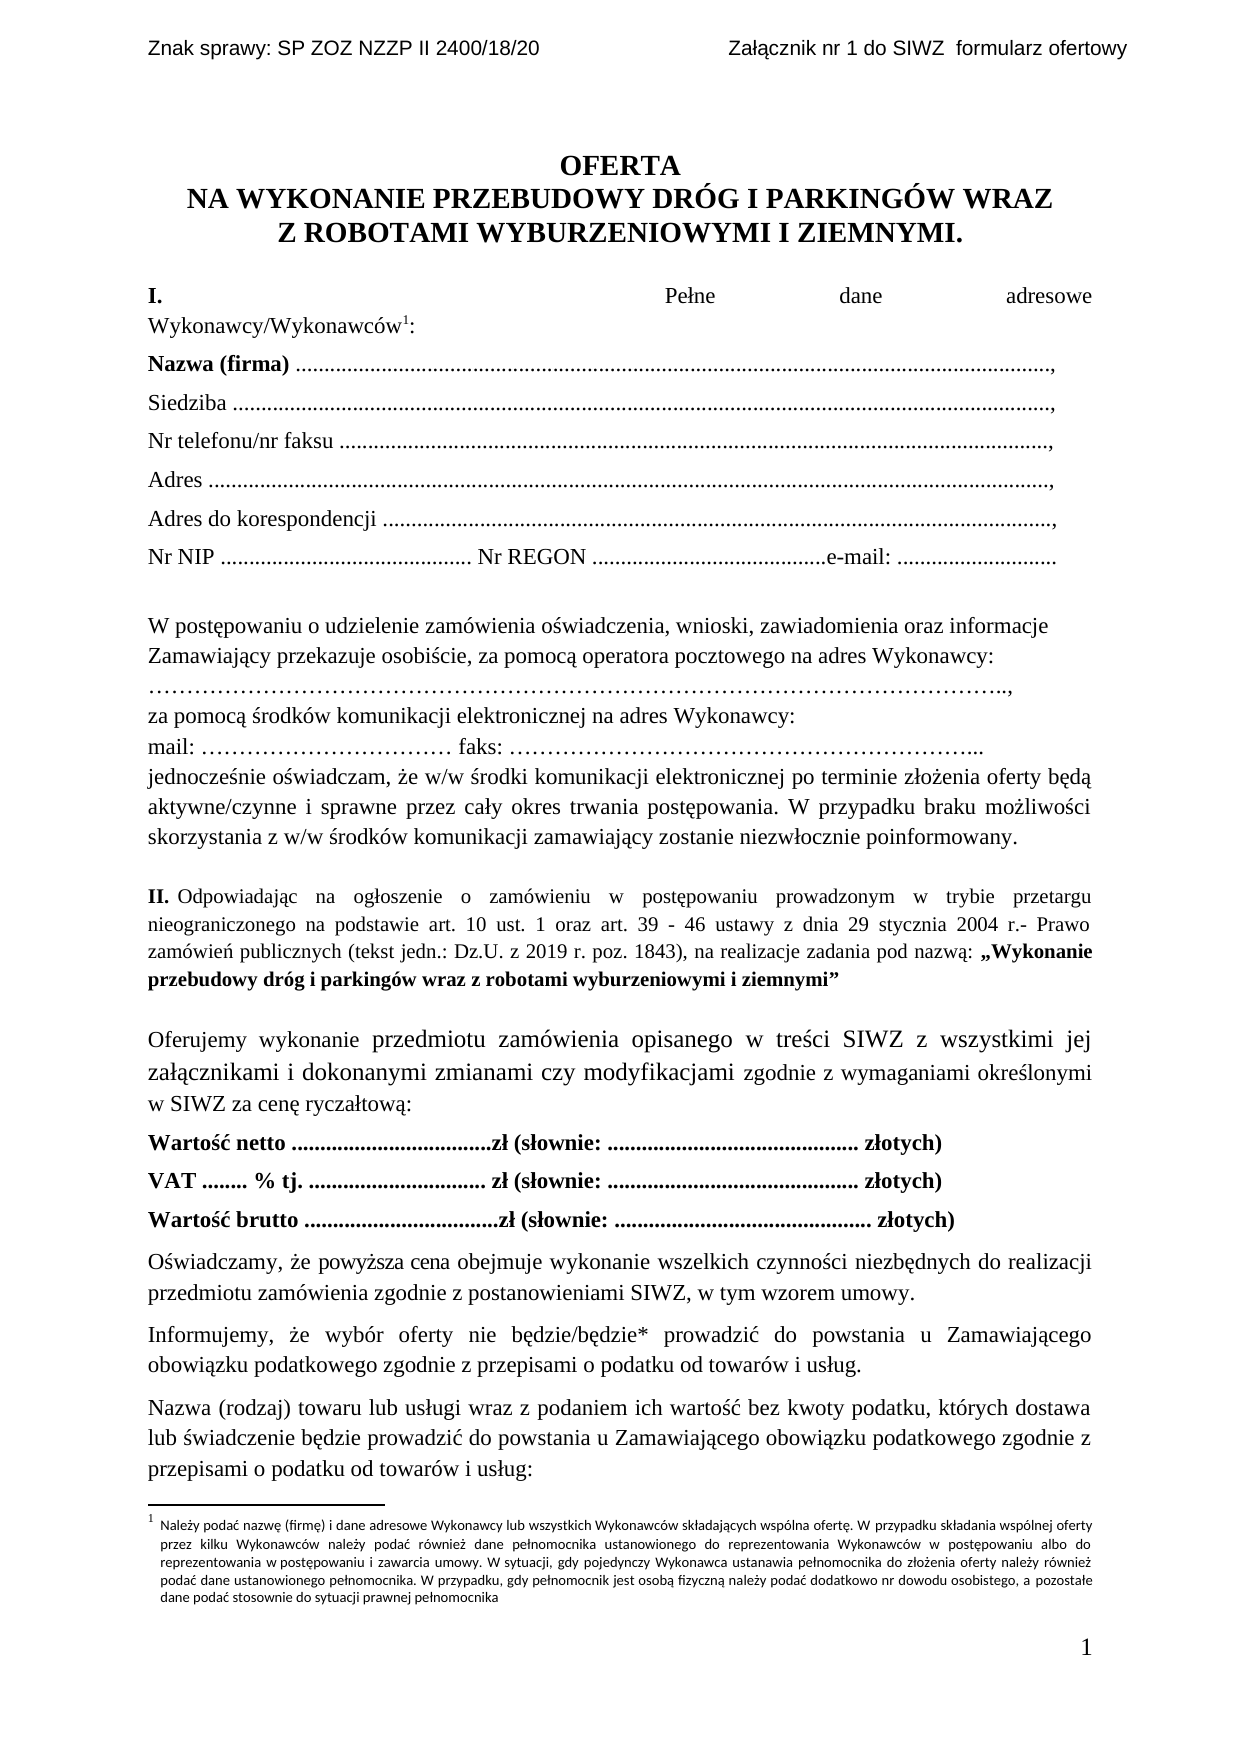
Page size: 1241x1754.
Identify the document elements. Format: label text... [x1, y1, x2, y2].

subtitle Pełne dane adresowe Wykonawcy/Wykonawców: [148, 282, 1093, 338]
text Adres do korespondencji ....................................................................................................................., [148, 505, 1093, 531]
text mail: …………………………… faks: ……………………………………………………... [148, 733, 1093, 759]
text Informujemy, że wybór oferty nie będzie/będzie* prowadzić do powstania u Zamawiającego obowiązku podatkowego zgodnie z przepisami o podatku od towarów i usług. [148, 1321, 1093, 1378]
text jednocześnie oświadczam, że w/w środki komunikacji elektronicznej po terminie złożenia oferty będą aktywne/czynne i sprawne przez cały okres trwania postępowania. W przypadku braku możliwości skorzystania z w/w środków komunikacji zamawiający zostanie niezwłocznie poinformowany. [148, 763, 1093, 850]
subtitle Odpowiadając na ogłoszenie o zamówieniu w postępowaniu prowadzonym w trybie przetargu nieograniczonego na podstawie art. 10 ust. 1 oraz art. 39 - 46 ustawy z dnia 29 stycznia 2004 r.- Prawo zamówień publicznych (tekst jedn.: Dz.U. z 2019 r. poz. 1843), na realizacje zadania pod nazwą: „Wykonanie przebudowy dróg i parkingów wraz z robotami wyburzeniowymi i ziemnymi” [148, 884, 1093, 991]
text Wartość brutto ..................................zł (słownie: ............................................. złotych) [148, 1206, 1093, 1232]
text Nazwa (firma) ...................................................................................................................................., [148, 351, 1093, 377]
text OFERTA [148, 148, 1093, 181]
text Nr telefonu/nr faksu ............................................................................................................................, [148, 428, 1093, 454]
text VAT ........ % tj. ............................... zł (słownie: ............................................ złotych) [148, 1167, 1093, 1193]
text Adres ..................................................................................................................................................., [148, 466, 1093, 492]
text Oferujemy wykonanie przedmiotu zamówienia opisanego w treści SIWZ z wszystkimi jej załącznikami i dokonanymi zmianami czy modyfikacjami zgodnie z wymaganiami określonymi w SIWZ za cenę ryczałtową: [148, 1024, 1093, 1116]
text za pomocą środków komunikacji elektronicznej na adres Wykonawcy: [148, 703, 1093, 729]
text Nazwa (rodzaj) towaru lub usługi wraz z podaniem ich wartość bez kwoty podatku, których dostawa lub świadczenie będzie prowadzić do powstania u Zamawiającego obowiązku podatkowego zgodnie z przepisami o podatku od towarów i usług: [148, 1394, 1093, 1481]
text Nr NIP ............................................ Nr REGON .........................................e-mail: ............................ [148, 543, 1093, 569]
text Oświadczamy, że powyższa cena obejmuje wykonanie wszelkich czynności niezbędnych do realizacji przedmiotu zamówienia zgodnie z postanowieniami SIWZ, w tym wzorem umowy. [148, 1248, 1093, 1305]
text Siedziba ..............................................................................................................................................., [148, 389, 1093, 415]
text W postępowaniu o udzielenie zamówienia oświadczenia, wnioski, zawiadomienia oraz informacje Zamawiający przekazuje osobiście, za pomocą operatora pocztowego na adres Wykonawcy: ………………………………………………………………………………………………….., [148, 612, 1093, 699]
text Wartość netto ...................................zł (słownie: ............................................ złotych) [148, 1129, 1093, 1155]
text NA WYKONANIE PRZEBUDOWY DRÓG I PARKINGÓW WRAZ Z ROBOTAMI WYBURZENIOWYMI I ZIEMNYMI. [148, 181, 1093, 248]
